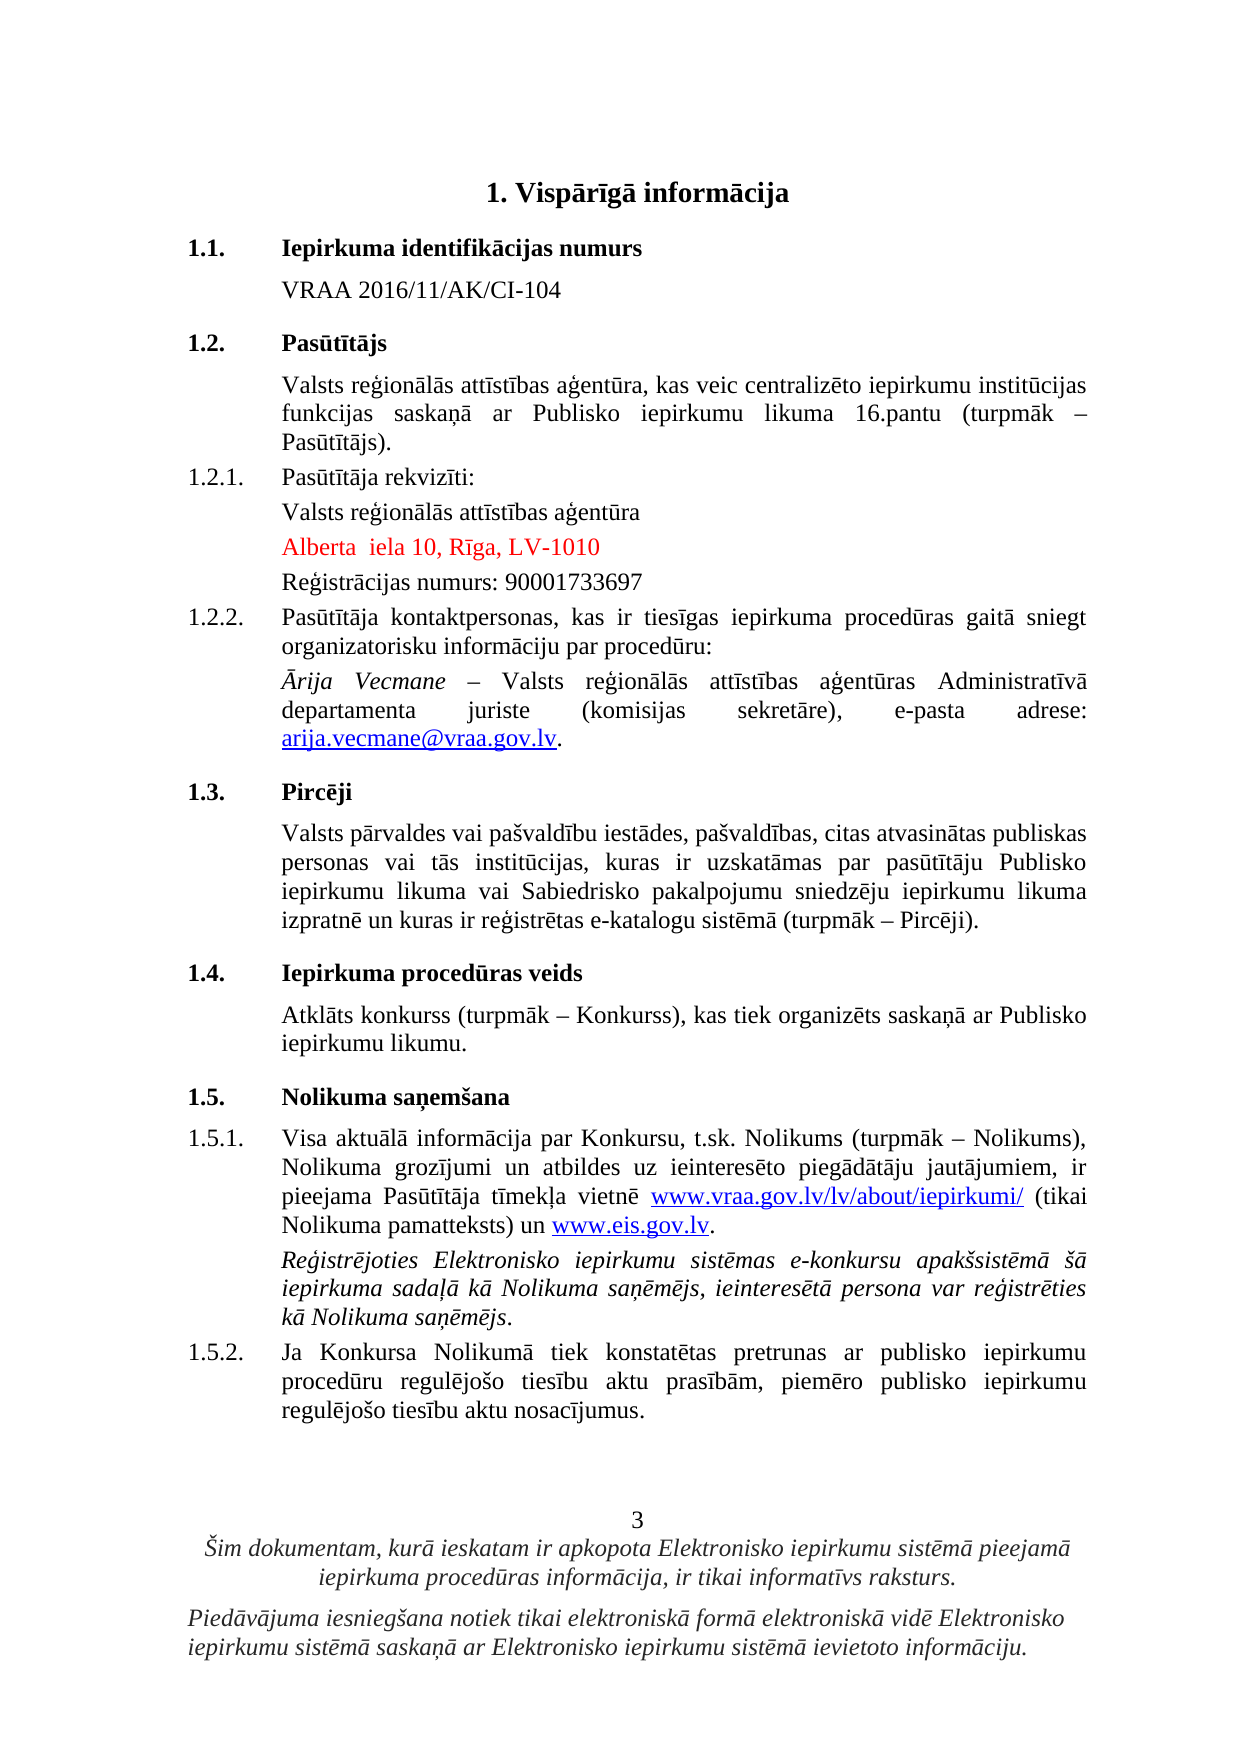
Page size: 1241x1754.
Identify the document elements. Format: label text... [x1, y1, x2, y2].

subtitle 1. Vispārīgā informācija [187, 175, 1087, 208]
text 1.5. Nolikuma saņemšana [187, 1082, 1087, 1111]
text 1.1. Iepirkuma identifikācijas numurs [187, 233, 1087, 262]
text 1.2.2. Pasūtītāja kontaktpersonas, kas ir tiesīgas iepirkuma procedūras gaitā sniegt organizatorisku informāciju par procedūru: [188, 602, 1087, 660]
text 1.5.2. Ja Konkursa Nolikumā tiek konstatētas pretrunas ar publisko iepirkumu procedūru regulējošo tiesību aktu prasībām, piemēro publisko iepirkumu regulējošo tiesību aktu nosacījumus. [188, 1337, 1087, 1423]
text Valsts reģionālās attīstības aģentūra [281, 497, 1087, 526]
text 1.5.1. Visa aktuālā informācija par Konkursu, t.sk. Nolikums (turpmāk – Nolikums), Nolikuma grozījumi un atbildes uz ieinteresēto piegādātāju jautājumiem, ir pieejama Pasūtītāja tīmekļa vietnē www.vraa.gov.lv/lv/about/iepirkumi/ (tikai Nolikuma pamatteksts) un www.eis.gov.lv. [188, 1123, 1087, 1238]
text 1.2. Pasūtītājs [187, 328, 1087, 357]
text Valsts reģionālās attīstības aģentūra, kas veic centralizēto iepirkumu institūcijas funkcijas saskaņā ar Publisko iepirkumu likuma 16.pantu (turpmāk – Pasūtītājs). [188, 370, 1087, 456]
text Atklāts konkurss (turpmāk – Konkurss), kas tiek organizēts saskaņā ar Publisko iepirkumu likumu. [281, 1000, 1087, 1057]
text 1.3. Pircēji [187, 777, 1087, 806]
text 1.4. Iepirkuma procedūras veids [187, 958, 1087, 987]
text VRAA 2016/11/AK/CI-104 [281, 275, 1087, 303]
text Alberta iela 10, Rīga, LV-1010 [281, 532, 1087, 561]
text 1.2.1. Pasūtītāja rekvizīti: [188, 462, 1087, 491]
text Reģistrācijas numurs: 90001733697 [281, 567, 1087, 596]
text Valsts pārvaldes vai pašvaldību iestādes, pašvaldības, citas atvasinātas publiskas personas vai tās institūcijas, kuras ir uzskatāmas par pasūtītāju Publisko iepirkumu likuma vai Sabiedrisko pakalpojumu sniedzēju iepirkumu likuma izpratnē un kuras ir reģistrētas e-katalogu sistēmā (turpmāk – Pircēji). [281, 818, 1087, 933]
text Reģistrējoties Elektronisko iepirkumu sistēmas e-konkursu apakšsistēmā šā iepirkuma sadaļā kā Nolikuma saņēmējs, ieinteresētā persona var reģistrēties kā Nolikuma saņēmējs. [281, 1245, 1087, 1331]
text Ārija Vecmane – Valsts reģionālās attīstības aģentūras Administratīvā departamenta juriste (komisijas sekretāre), e-pasta adrese: arija.vecmane@vraa.gov.lv. [281, 666, 1087, 752]
